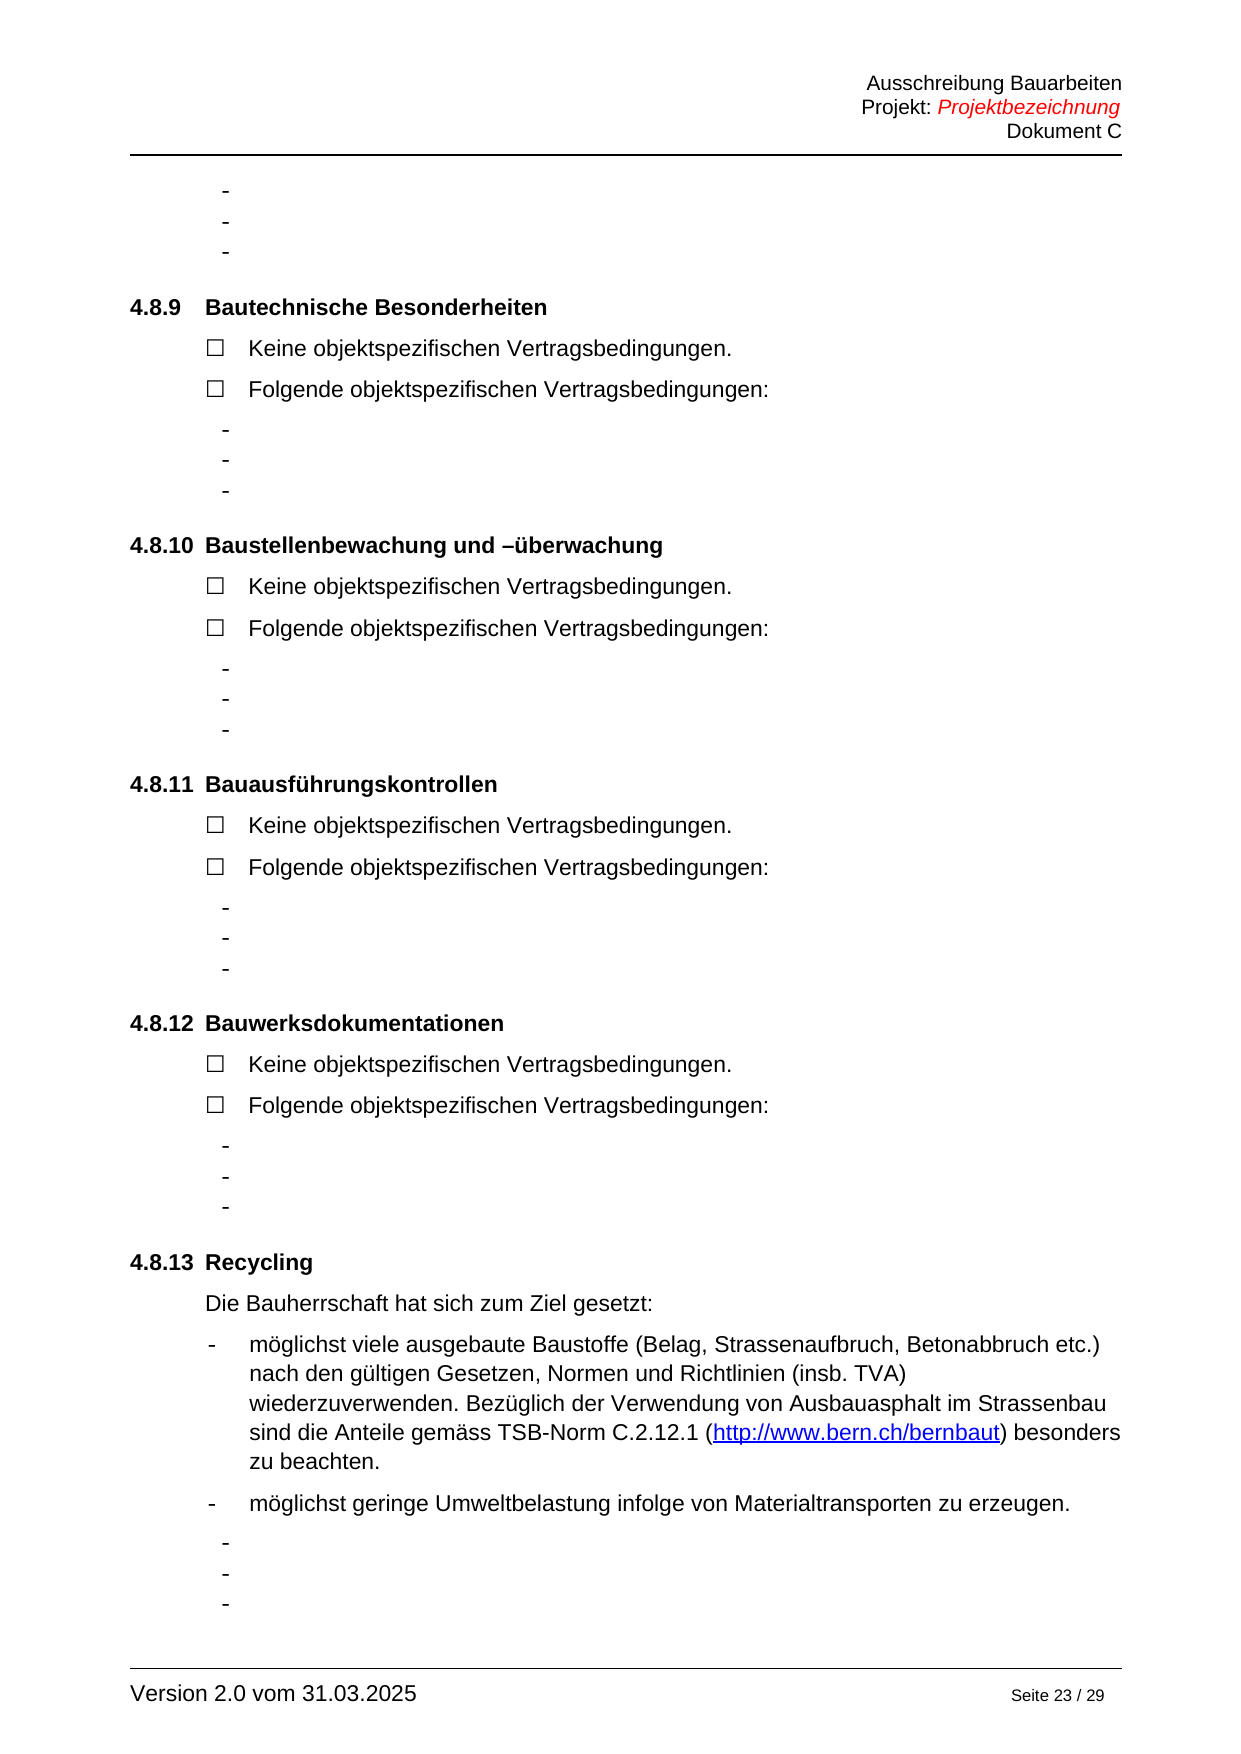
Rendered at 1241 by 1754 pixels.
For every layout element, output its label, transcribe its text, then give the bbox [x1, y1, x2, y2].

text Folgende objektspezifischen Vertragsbedingungen: [205, 1091, 1122, 1120]
text Die Bauherrschaft hat sich zum Ziel gesetzt: [205, 1288, 1122, 1317]
subtitle Recycling [130, 1249, 1122, 1275]
text möglichst viele ausgebaute Baustoffe (Belag, Strassenaufbruch, Betonabbruch etc.) nach den gültigen Gesetzen, Normen und Richtlinien (insb. TVA) wiederzuverwenden. Bezüglich der Verwendung von Ausbauasphalt im Strassenbau sind die Anteile gemäss TSB-Norm C.2.12.1 (http://www.bern.ch/bernbaut) besonders zu beachten. [205, 1329, 1122, 1475]
subtitle Bauausführungskontrollen [130, 771, 1122, 798]
text Folgende objektspezifischen Vertragsbedingungen: [205, 852, 1122, 881]
text Keine objektspezifischen Vertragsbedingungen. [205, 571, 1122, 601]
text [205, 374, 1122, 403]
subtitle Baustellenbewachung und –überwachung [130, 532, 1122, 559]
text Keine objektspezifischen Vertragsbedingungen. [205, 1049, 1122, 1078]
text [205, 333, 1122, 362]
subtitle Bauwerksdokumentationen [130, 1010, 1122, 1036]
text Keine objektspezifischen Vertragsbedingungen. [205, 810, 1122, 839]
text Folgende objektspezifischen Vertragsbedingungen: [205, 613, 1122, 642]
subtitle Bautechnische Besonderheiten [130, 294, 1122, 320]
text möglichst geringe Umweltbelastung infolge von Materialtransporten zu erzeugen. [205, 1488, 1122, 1517]
